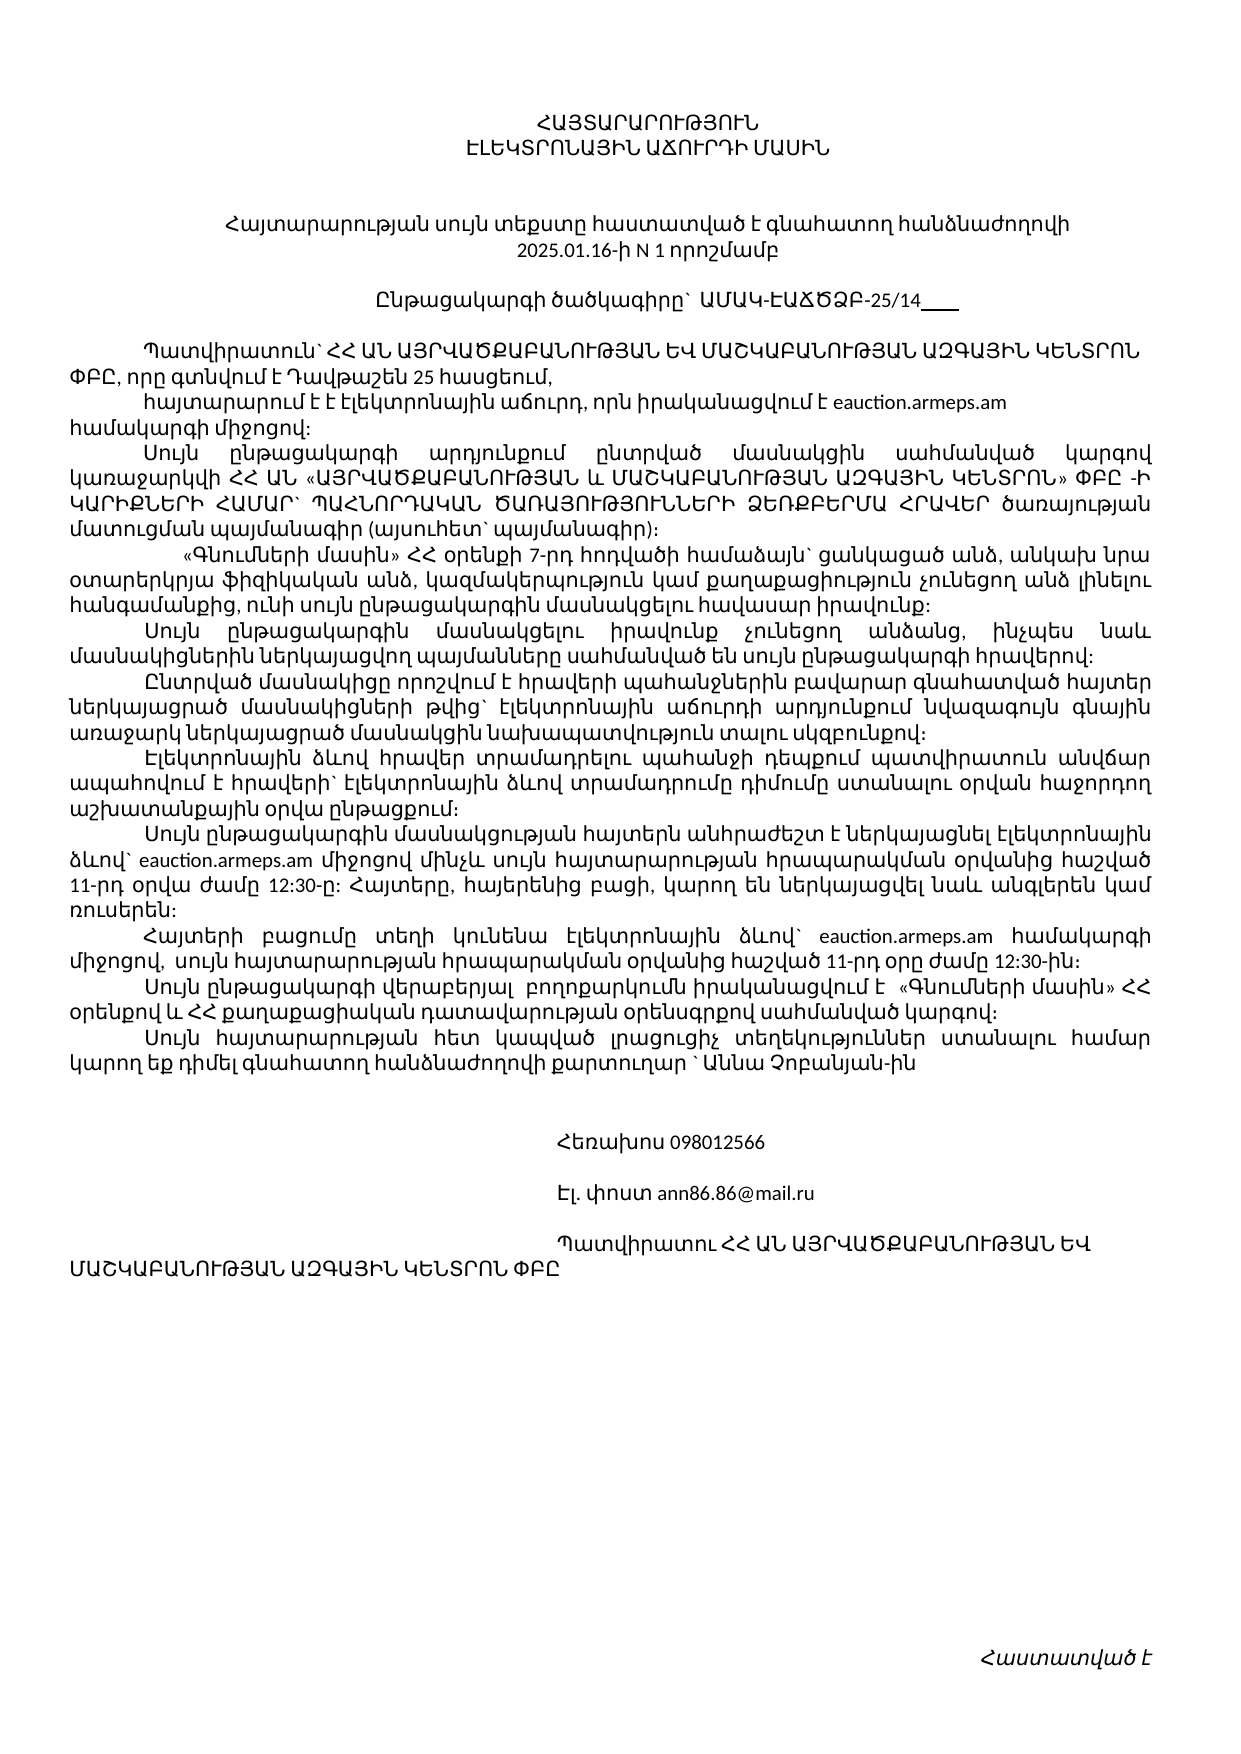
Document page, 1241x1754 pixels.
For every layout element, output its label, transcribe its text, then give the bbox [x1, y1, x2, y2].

text Պատվիրատուն` ՀՀ ԱՆ ԱՅՐՎԱԾՔԱԲԱՆՈՒԹՅԱՆ ԵՎ ՄԱՇԿԱԲԱՆՈՒԹՅԱՆ ԱԶԳԱՅԻՆ ԿԵՆՏՐՈՆ ՓԲԸ, որը գտնվում է Դավթաշեն 25 հասցեում, [69, 338, 1152, 389]
text Հաստատված է [69, 1646, 1152, 1671]
text Սույն հայտարարության հետ կապված լրացուցիչ տեղեկություններ ստանալու համար կարող եք դիմել գնահատող հանձնաժողովի քարտուղար ` Աննա Չոբանյան-ին [69, 1025, 1152, 1076]
text 2025.01.16 -ի N 1 որոշմամբ [69, 237, 1152, 262]
text Ընթացակարգի ծածկագիրը` ԱՄԱԿ-ԷԱՃԾՁԲ-25/14 [69, 288, 1152, 313]
text Հեռախոս 098012566 [69, 1129, 1152, 1155]
text Հայտերի բացումը տեղի կունենա էլեկտրոնային ձևով` eauction.armeps.am համակարգի միջոցով, սույն հայտարարության հրապարակման օրվանից հաշված 11-րդ օրը ժամը 12:30-ին։ [69, 923, 1152, 974]
text Ընտրված մասնակիցը որոշվում է հրավերի պահանջներին բավարար գնահատված հայտեր ներկայացրած մասնակիցների թվից` էլեկտրոնային աճուրդի արդյունքում նվազագույն գնային առաջարկ ներկայացրած մասնակցին նախապատվություն տալու սկզբունքով։ [69, 669, 1152, 745]
text Սույն ընթացակարգի վերաբերյալ բողոքարկումն իրականացվում է «Գնումների մասին» ՀՀ օրենքով և ՀՀ քաղաքացիական դատավարության օրենսգրքով սահմանված կարգով։ [69, 974, 1152, 1025]
text Պատվիրատու ՀՀ ԱՆ ԱՅՐՎԱԾՔԱԲԱՆՈՒԹՅԱՆ ԵՎ ՄԱՇԿԱԲԱՆՈՒԹՅԱՆ ԱԶԳԱՅԻՆ ԿԵՆՏՐՈՆ ՓԲԸ [69, 1231, 1152, 1282]
text Սույն ընթացակարգի արդյունքում ընտրված մասնակցին սահմանված կարգով կառաջարկվի ՀՀ ԱՆ «ԱՅՐՎԱԾՔԱԲԱՆՈՒԹՅԱՆ և ՄԱՇԿԱԲԱՆՈՒԹՅԱՆ ԱԶԳԱՅԻՆ ԿԵՆՏՐՈՆ» ՓԲԸ -Ի ԿԱՐԻՔՆԵՐԻ ՀԱՄԱՐ` ՊԱՀՆՈՐԴԱԿԱՆ ԾԱՌԱՅՈՒԹՅՈՒՆՆԵՐԻ ՁԵՌՔԲԵՐՄԱ ՀՐԱՎԵՐ ծառայության մատուցման պայմանագիր (այսուհետ` պայմանագիր)։ [69, 440, 1152, 542]
text Էլ. փոստ ann86.86@mail.ru [69, 1180, 1152, 1206]
text Սույն ընթացակարգին մասնակցության հայտերն անհրաժեշտ է ներկայացնել էլեկտրոնային ձևով` eauction.armeps.am միջոցով մինչև սույն հայտարարության հրապարակման օրվանից հաշված 11-րդ օրվա ժամը 12:30-ը: Հայտերը, հայերենից բացի, կարող են ներկայացվել նաև անգլերեն կամ ռուսերեն: [69, 821, 1152, 923]
text «Գնումների մասին» ՀՀ օրենքի 7-րդ հոդվածի համաձայն` ցանկացած անձ, անկախ նրա օտարերկրյա ֆիզիկական անձ, կազմակերպություն կամ քաղաքացիություն չունեցող անձ լինելու հանգամանքից, ունի սույն ընթացակարգին մասնակցելու հավասար իրավունք: [69, 542, 1152, 618]
text հայտարարում է է էլեկտրոնային աճուրդ, որն իրականացվում է eauction.armeps.am համակարգի միջոցով: [69, 389, 1152, 440]
text Էլեկտրոնային ձևով հրավեր տրամադրելու պահանջի դեպքում պատվիրատուն անվճար ապահովում է հրավերի` էլեկտրոնային ձևով տրամադրումը դիմումը ստանալու օրվան հաջորդող աշխատանքային օրվա ընթացքում։ [69, 745, 1152, 821]
text Սույն ընթացակարգին մասնակցելու իրավունք չունեցող անձանց, ինչպես նաև մասնակիցներին ներկայացվող պայմանները սահմանված են սույն ընթացակարգի հրավերով: [69, 618, 1152, 669]
text ՀԱՅՏԱՐԱՐՈՒԹՅՈՒՆ [69, 110, 1152, 135]
text ԷԼԵԿՏՐՈՆԱՅԻՆ ԱՃՈՒՐԴԻ ՄԱՍԻՆ [69, 135, 1152, 161]
text Հայտարարության սույն տեքստը հաստատված է գնահատող հանձնաժողովի [69, 211, 1152, 237]
